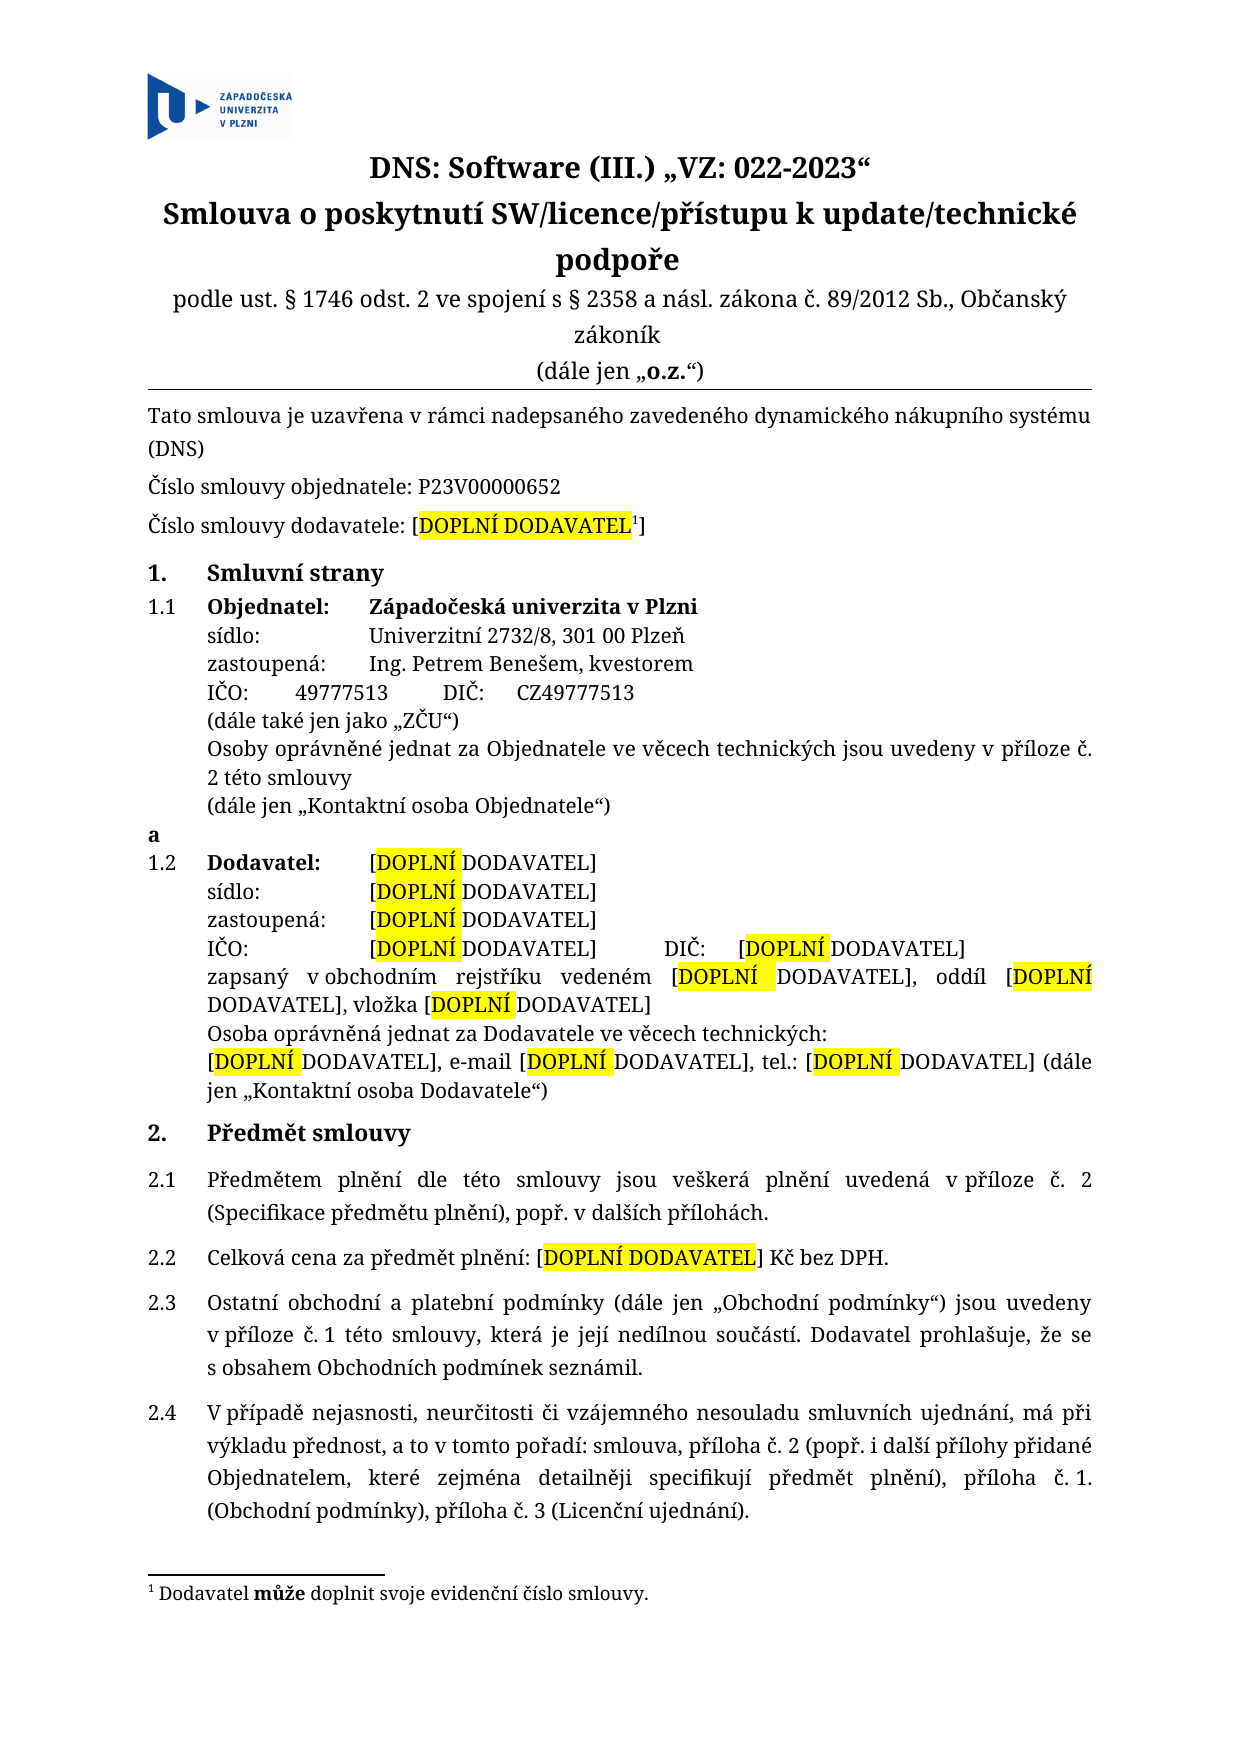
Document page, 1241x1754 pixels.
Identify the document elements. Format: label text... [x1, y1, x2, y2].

list Celková cena za předmět plnění: [DOPLNÍ DODAVATEL] Kč bez DPH. [148, 1243, 543, 1271]
text IČO: [DOPLNÍ DODAVATEL] DIČ: [DOPLNÍ DODAVATEL] [462, 934, 745, 962]
list Předmět smlouvy [148, 1117, 1092, 1148]
list Celková cena za předmět plnění: [DOPLNÍ DODAVATEL] Kč bez DPH. [756, 1243, 1092, 1271]
text DNS: Software (III.) „VZ: 022-2023“ [148, 148, 1092, 187]
text sídlo: Univerzitní 2732/8, 301 00 Plzeň [207, 621, 1092, 649]
list Ostatní obchodní a platební podmínky (dále jen „Obchodní podmínky“) jsou uvedeny v příloze č. 1 této smlouvy, která je její nedílnou součástí. Dodavatel prohlašuje, že se s obsahem Obchodních podmínek seznámil. [148, 1288, 1092, 1382]
text [DOPLNÍ DODAVATEL], e-mail [DOPLNÍ DODAVATEL], tel.: [DOPLNÍ DODAVATEL] (dále jen „Kontaktní osoba Dodavatele“) [207, 1047, 1092, 1104]
text Smlouva o poskytnutí SW/licence/přístupu k update/technické podpoře podle ust. § 1746 odst. 2 ve spojení s § 2358 a násl. zákona č. 89/2012 Sb., Občanský zákoník (dále jen „o.z.“) [148, 193, 1092, 389]
text sídlo: [DOPLNÍ DODAVATEL] [462, 877, 1092, 905]
picture [147, 73, 292, 140]
list Dodavatel: [DOPLNÍ DODAVATEL] [148, 848, 376, 877]
text (dále jen „Kontaktní osoba Objednatele“) [207, 791, 1092, 820]
text (dále také jen jako „ZČU“) [207, 706, 1092, 734]
text zastoupená: Ing. Petrem Benešem, kvestorem [207, 649, 1092, 678]
list Smluvní strany [148, 556, 1092, 588]
list Dodavatel: [DOPLNÍ DODAVATEL] [462, 848, 1092, 877]
text a [148, 820, 1092, 848]
text Číslo smlouvy objednatele: P23V00000652 [148, 472, 1092, 501]
text Osoba oprávněná jednat za Dodavatele ve věcech technických: [207, 1019, 1092, 1047]
text IČO: [DOPLNÍ DODAVATEL] DIČ: [DOPLNÍ DODAVATEL] [207, 934, 376, 962]
text zastoupená: [DOPLNÍ DODAVATEL] [462, 905, 1092, 934]
text zapsaný v obchodním rejstříku vedeném [DOPLNÍ DODAVATEL], oddíl [DOPLNÍ DODAVATEL], vložka [DOPLNÍ DODAVATEL] [207, 962, 1092, 1019]
text Číslo smlouvy dodavatele: [DOPLNÍ DODAVATEL] [632, 511, 1092, 540]
text Tato smlouva je uzavřena v rámci nadepsaného zavedeného dynamického nákupního systému (DNS) [148, 401, 1092, 462]
text sídlo: [DOPLNÍ DODAVATEL] [207, 877, 376, 905]
list V případě nejasnosti, neurčitosti či vzájemného nesouladu smluvních ujednání, má při výkladu přednost, a to v tomto pořadí: smlouva, příloha č. 2 (popř. i další přílohy přidané Objednatelem, které zejména detailněji specifikují předmět plnění), příloha č. 1. (Obchodní podmínky), příloha č. 3 (Licenční ujednání). [148, 1398, 1092, 1524]
list Objednatel: Západočeská univerzita v Plzni [148, 592, 1092, 621]
list Předmětem plnění dle této smlouvy jsou veškerá plnění uvedená v příloze č. 2 (Specifikace předmětu plnění), popř. v dalších přílohách. [148, 1165, 1092, 1226]
text IČO: 49777513 DIČ: CZ49777513 [207, 678, 1092, 706]
text zastoupená: [DOPLNÍ DODAVATEL] [207, 905, 376, 934]
text IČO: [DOPLNÍ DODAVATEL] DIČ: [DOPLNÍ DODAVATEL] [830, 934, 1092, 962]
text Číslo smlouvy dodavatele: [DOPLNÍ DODAVATEL] [148, 511, 419, 540]
text Osoby oprávněné jednat za Objednatele ve věcech technických jsou uvedeny v příloze č. 2 této smlouvy [207, 734, 1092, 791]
